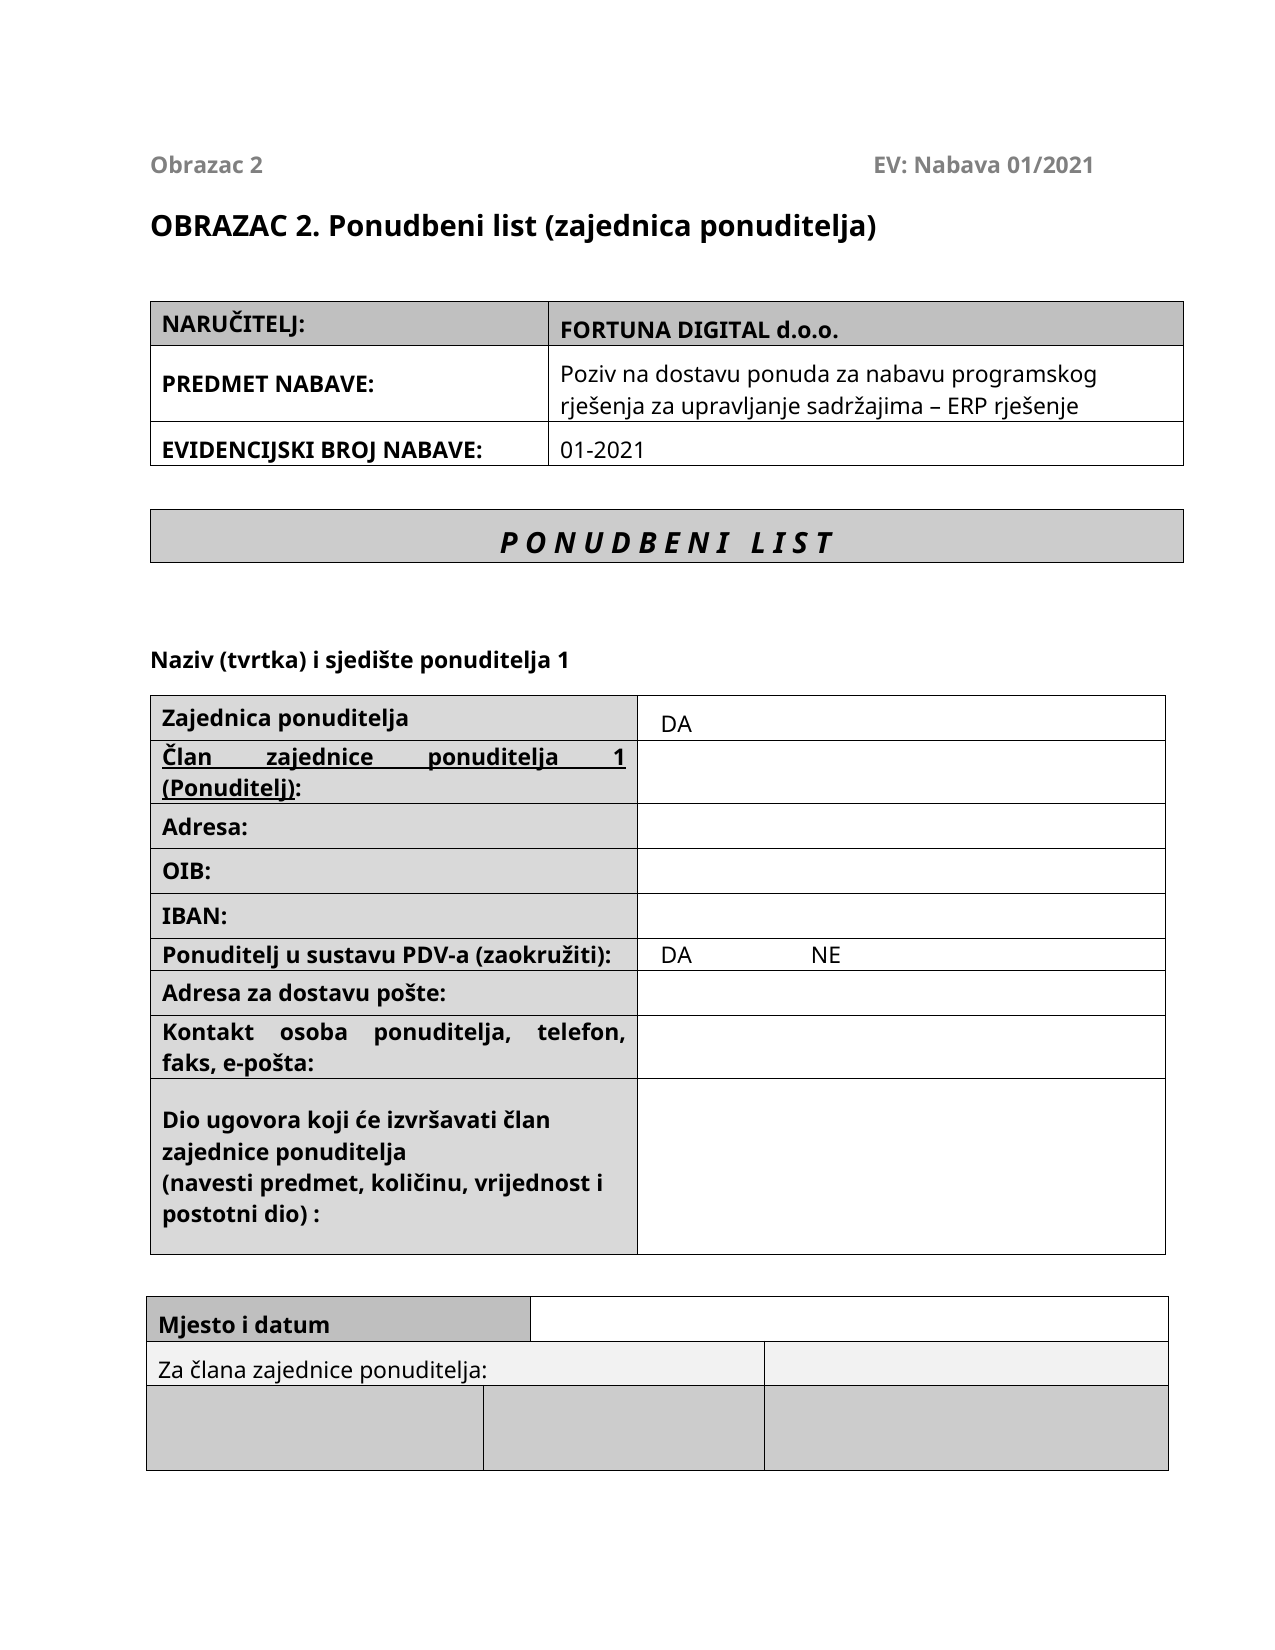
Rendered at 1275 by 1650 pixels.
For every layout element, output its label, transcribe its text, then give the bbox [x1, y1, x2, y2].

table_header NARUČITELJ: [151, 302, 548, 345]
table_cell [765, 1342, 1168, 1385]
table_header Mjesto i datum [147, 1297, 530, 1341]
table_cell Dio ugovora koji će izvršavati član zajednice ponuditelja (navesti predmet, količinu, vrijednost i postotni dio) : [151, 1079, 637, 1254]
table_cell [638, 741, 1165, 803]
table_cell [638, 971, 1165, 1015]
table_cell [147, 1386, 483, 1470]
table_header Zajednica ponuditelja [151, 696, 637, 740]
table_cell DA NE [638, 939, 1165, 970]
table_cell [765, 1386, 1168, 1470]
text Naziv (tvrtka) i sjedište ponuditelja 1 [150, 644, 1125, 676]
table_cell [638, 894, 1165, 938]
table_cell EVIDENCIJSKI BROJ NABAVE: [151, 422, 548, 465]
table_cell PREDMET NABAVE: [151, 346, 548, 421]
table_cell Ponuditelj u sustavu PDV-a (zaokružiti): [151, 939, 637, 970]
table_header [531, 1297, 1168, 1341]
table_cell [638, 1079, 1165, 1254]
table_cell Adresa za dostavu pošte: [151, 971, 637, 1015]
table_header FORTUNA DIGITAL d.o.o. [549, 302, 1183, 345]
table_cell OIB: [151, 849, 637, 893]
table_cell [638, 804, 1165, 848]
table_cell Poziv na dostavu ponuda za nabavu programskog rješenja za upravljanje sadržajima – ERP rješenje [549, 346, 1183, 421]
table_cell Za člana zajednice ponuditelja: [147, 1342, 764, 1385]
table_cell 01-2021 [549, 422, 1183, 465]
table_cell Kontakt osoba ponuditelja, telefon, faks, e-pošta: [151, 1016, 637, 1078]
table_header DA [638, 696, 1165, 740]
subtitle OBRAZAC 2. Ponudbeni list (zajednica ponuditelja) [150, 205, 1125, 245]
table_cell [638, 849, 1165, 893]
table_cell IBAN: [151, 894, 637, 938]
table_header P O N U D B E N I L I S T [151, 510, 1183, 562]
table_cell [638, 1016, 1165, 1078]
table_cell Adresa: [151, 804, 637, 848]
table_cell [484, 1386, 764, 1470]
table_cell Član zajednice ponuditelja 1 (Ponuditelj): [151, 741, 637, 803]
